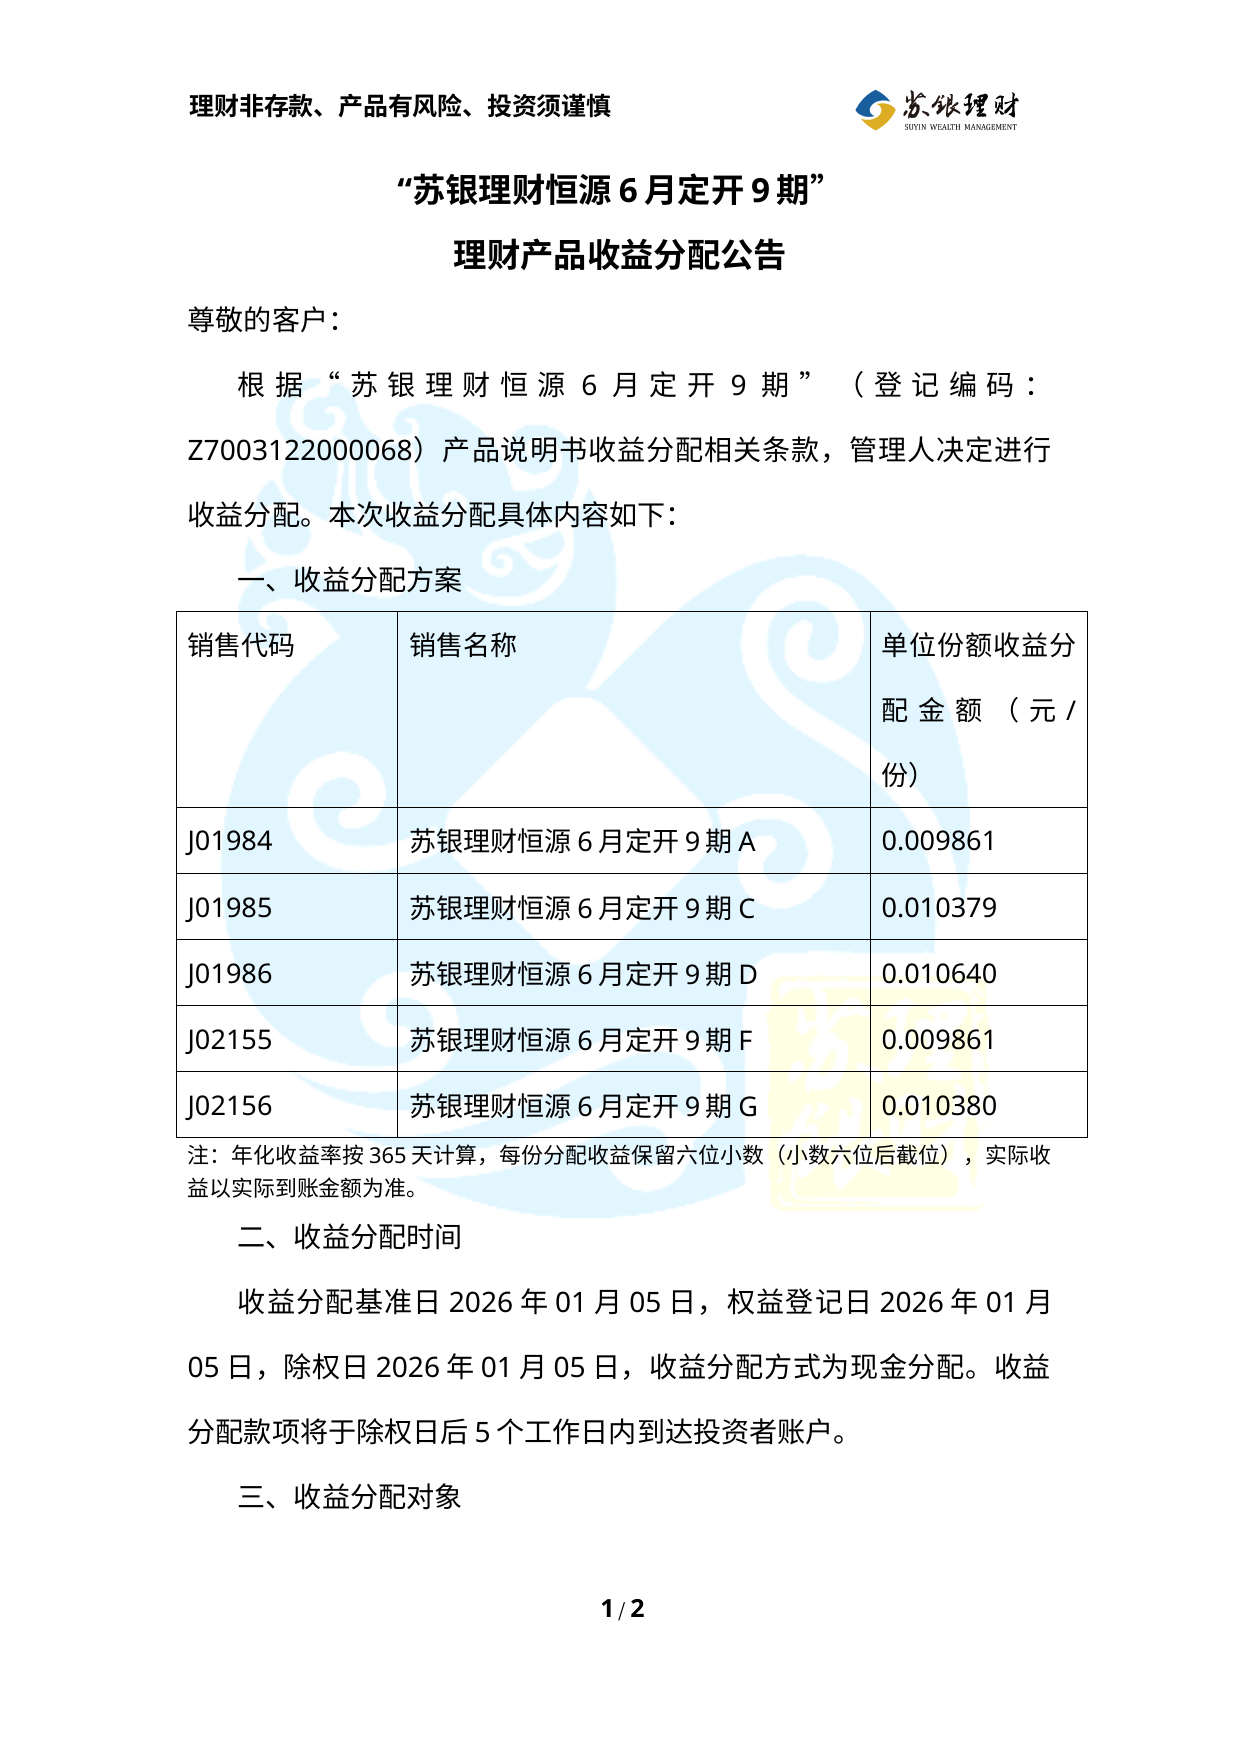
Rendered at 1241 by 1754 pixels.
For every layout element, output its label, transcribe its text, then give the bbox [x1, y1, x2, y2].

text 根据“苏银理财恒源6月定开9期”（登记编码：Z7003122000068）产品说明书收益分配相关条款，管理人决定进行收益分配。本次收益分配具体内容如下： [187, 351, 1053, 546]
table_cell 0.010380 [871, 1072, 1087, 1137]
text 尊敬的客户： [187, 286, 1053, 351]
table_cell 苏银理财恒源6月定开9期G [398, 1072, 870, 1137]
text 三、收益分配对象 [187, 1463, 1053, 1528]
table_cell 苏银理财恒源6月定开9期D [398, 940, 870, 1005]
table_header 销售代码 [177, 612, 397, 807]
text 注：年化收益率按365天计算，每份分配收益保留六位小数（小数六位后截位），实际收益以实际到账金额为准。 [187, 1138, 1053, 1203]
table_cell 0.010379 [871, 874, 1087, 939]
table_cell J01986 [177, 940, 397, 1005]
list 收益分配方案 [187, 546, 1053, 611]
table_cell 苏银理财恒源6月定开9期C [398, 874, 870, 939]
text “苏银理财恒源6月定开9期” [187, 156, 1053, 221]
text 收益分配基准日2026年01月05日，权益登记日2026年01月05日，除权日2026年01月05日，收益分配方式为现金分配。收益分配款项将于除权日后5个工作日内到达投资者账户。 [187, 1268, 1053, 1463]
table_cell 苏银理财恒源6月定开9期F [398, 1006, 870, 1071]
text 理财产品收益分配公告 [187, 221, 1053, 286]
table_cell J02156 [177, 1072, 397, 1137]
text 二、收益分配时间 [187, 1203, 1053, 1268]
table_cell J01984 [177, 808, 397, 873]
table_cell J02155 [177, 1006, 397, 1071]
table_cell 0.009861 [871, 808, 1087, 873]
table_header 销售名称 [398, 612, 870, 807]
table_header 单位份额收益分配金额（元/份） [871, 612, 1087, 807]
table_cell 0.010640 [871, 940, 1087, 1005]
picture [831, 73, 1049, 143]
table_cell J01985 [177, 874, 397, 939]
table_cell 0.009861 [871, 1006, 1087, 1071]
table_cell 苏银理财恒源6月定开9期A [398, 808, 870, 873]
